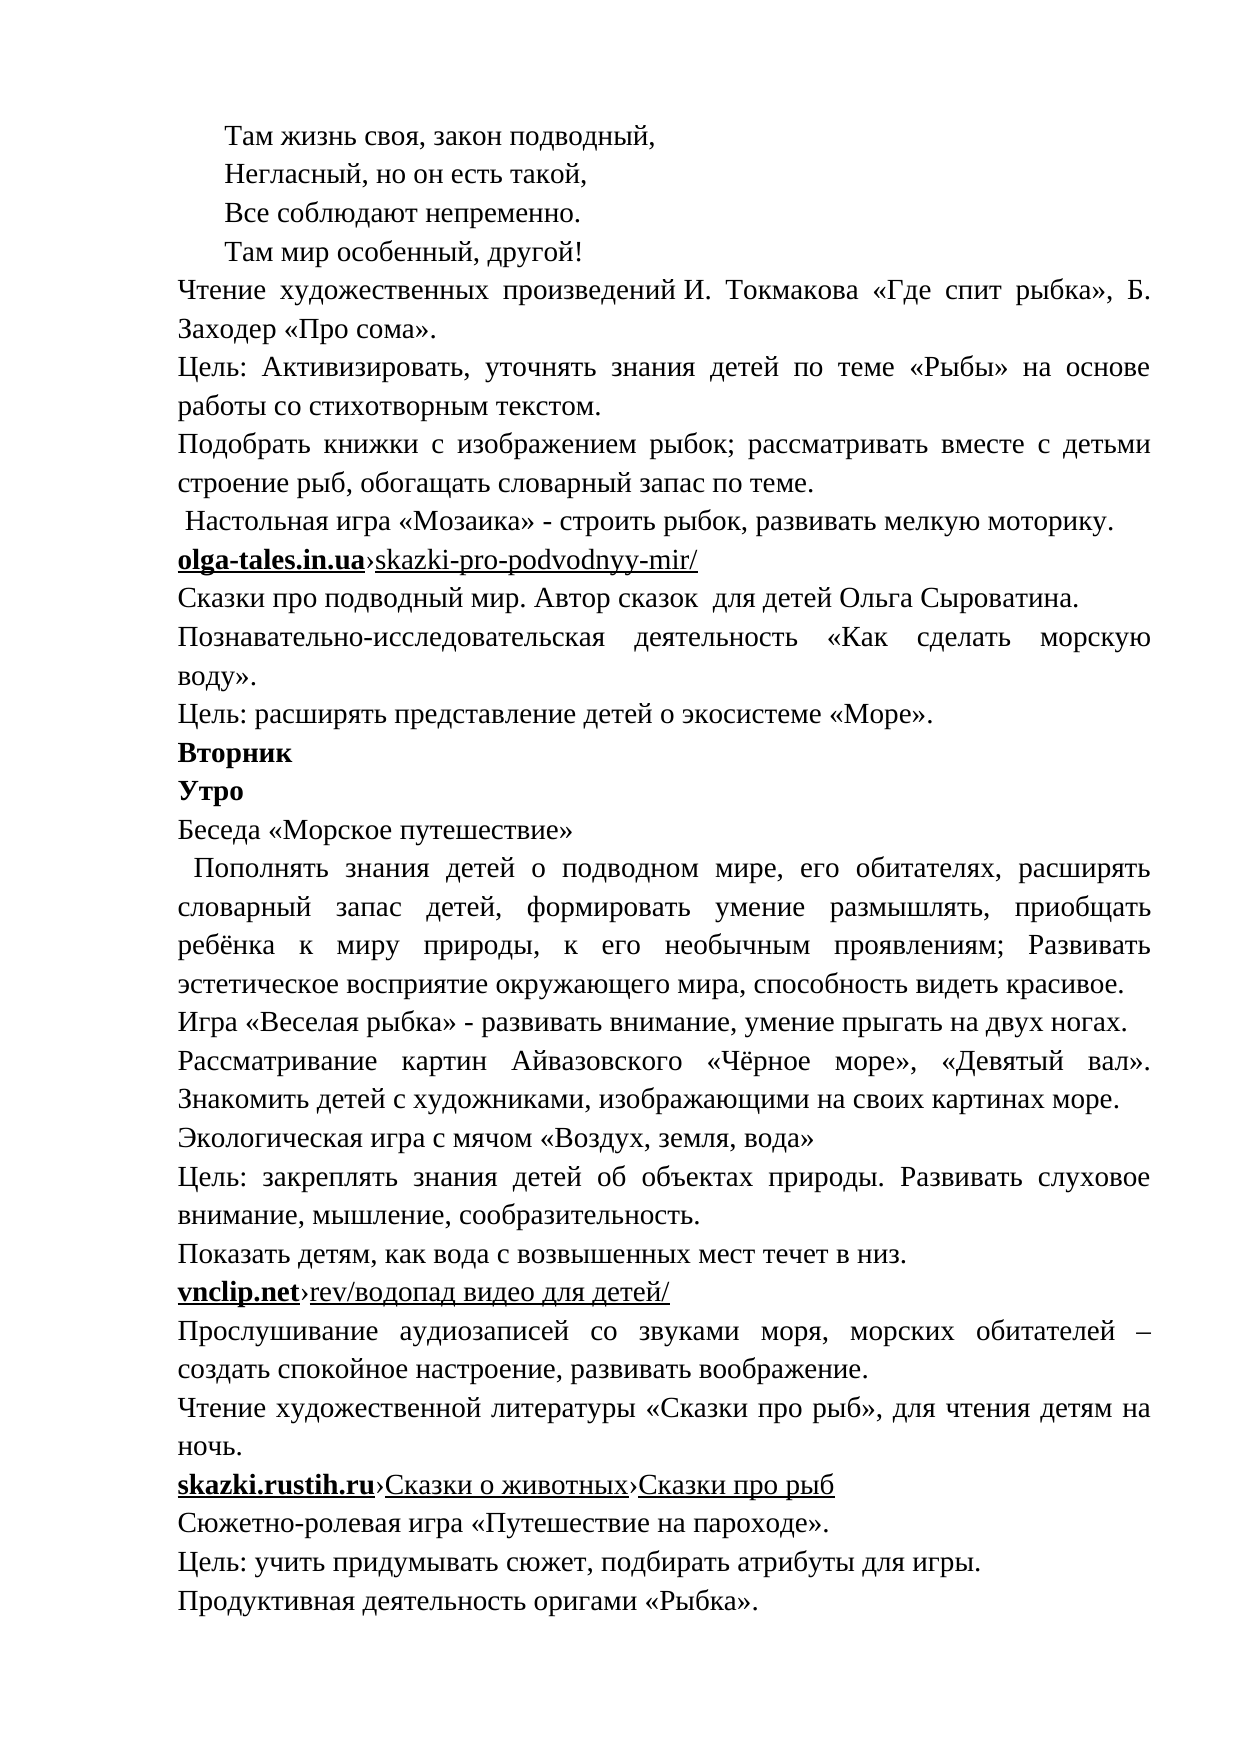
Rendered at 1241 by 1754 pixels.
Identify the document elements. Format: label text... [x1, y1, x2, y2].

text Рассматривание картин Айвазовского «Чёрное море», «Девятый вал». Знакомить детей с художниками, изображающими на своих картинах море. [177, 1043, 1152, 1115]
text Продуктивная деятельность оригами «Рыбка». [177, 1583, 1152, 1616]
text Сюжетно-ролевая игра «Путешествие на пароходе». [177, 1506, 1152, 1539]
text Утро [177, 773, 1152, 807]
text Беседа «Морское путешествие» [177, 812, 1152, 845]
text Чтение художественных произведений И. Токмакова «Где спит рыбка», Б. Заходер «Про сома». [177, 272, 1152, 344]
text Чтение художественной литературы «Сказки про рыб», для чтения детям на ночь. [177, 1390, 1152, 1462]
text Вторник [177, 735, 1152, 768]
text Сказки про подводный мир. Автор сказок для детей Ольга Сыроватина. [177, 581, 1152, 614]
text Пополнять знания детей о подводном мире, его обитателях, расширять словарный запас детей, формировать умение размышлять, приобщать ребёнка к миру природы, к его необычным проявлениям; Развивать эстетическое восприятие окружающего мира, способность видеть красивое. [177, 850, 1152, 999]
text Цель: закреплять знания детей об объектах природы. Развивать слуховое внимание, мышление, сообразительность. [177, 1159, 1152, 1231]
text Познавательно-исследовательская деятельность «Как сделать морскую воду». [177, 619, 1152, 691]
text Экологическая игра с мячом «Воздух, земля, вода» [177, 1120, 1152, 1154]
text Цель: Активизировать, уточнять знания детей по теме «Рыбы» на основе работы со стихотворным текстом. [177, 349, 1152, 421]
text vnclip.net›rev/водопад видео для детей/ [177, 1274, 1152, 1308]
text Подобрать книжки с изображением рыбок; рассматривать вместе с детьми строение рыб, обогащать словарный запас по теме. [177, 426, 1152, 498]
text Прослушивание аудиозаписей со звуками моря, морских обитателей – создать спокойное настроение, развивать воображение. [177, 1313, 1152, 1385]
text olga-tales.in.ua›skazki-pro-podvodnyy-mir/ [177, 542, 1152, 576]
text Игра «Веселая рыбка» - развивать внимание, умение прыгать на двух ногах. [177, 1004, 1152, 1038]
text Цель: учить придумывать сюжет, подбирать атрибуты для игры. [177, 1544, 1152, 1578]
text skazki.rustih.ru›Сказки о животных›Сказки про рыб [177, 1467, 1152, 1501]
text Цель: расширять представление детей о экосистеме «Море». [177, 696, 1152, 730]
text Показать детям, как вода с возвышенных мест течет в низ. [177, 1236, 1152, 1269]
text Настольная игра «Мозаика» - строить рыбок, развивать мелкую моторику. [177, 503, 1152, 537]
text Там жизнь своя, закон подводный, Негласный, но он есть такой, Все соблюдают непременно. Там мир особенный, другой! [224, 118, 1152, 267]
